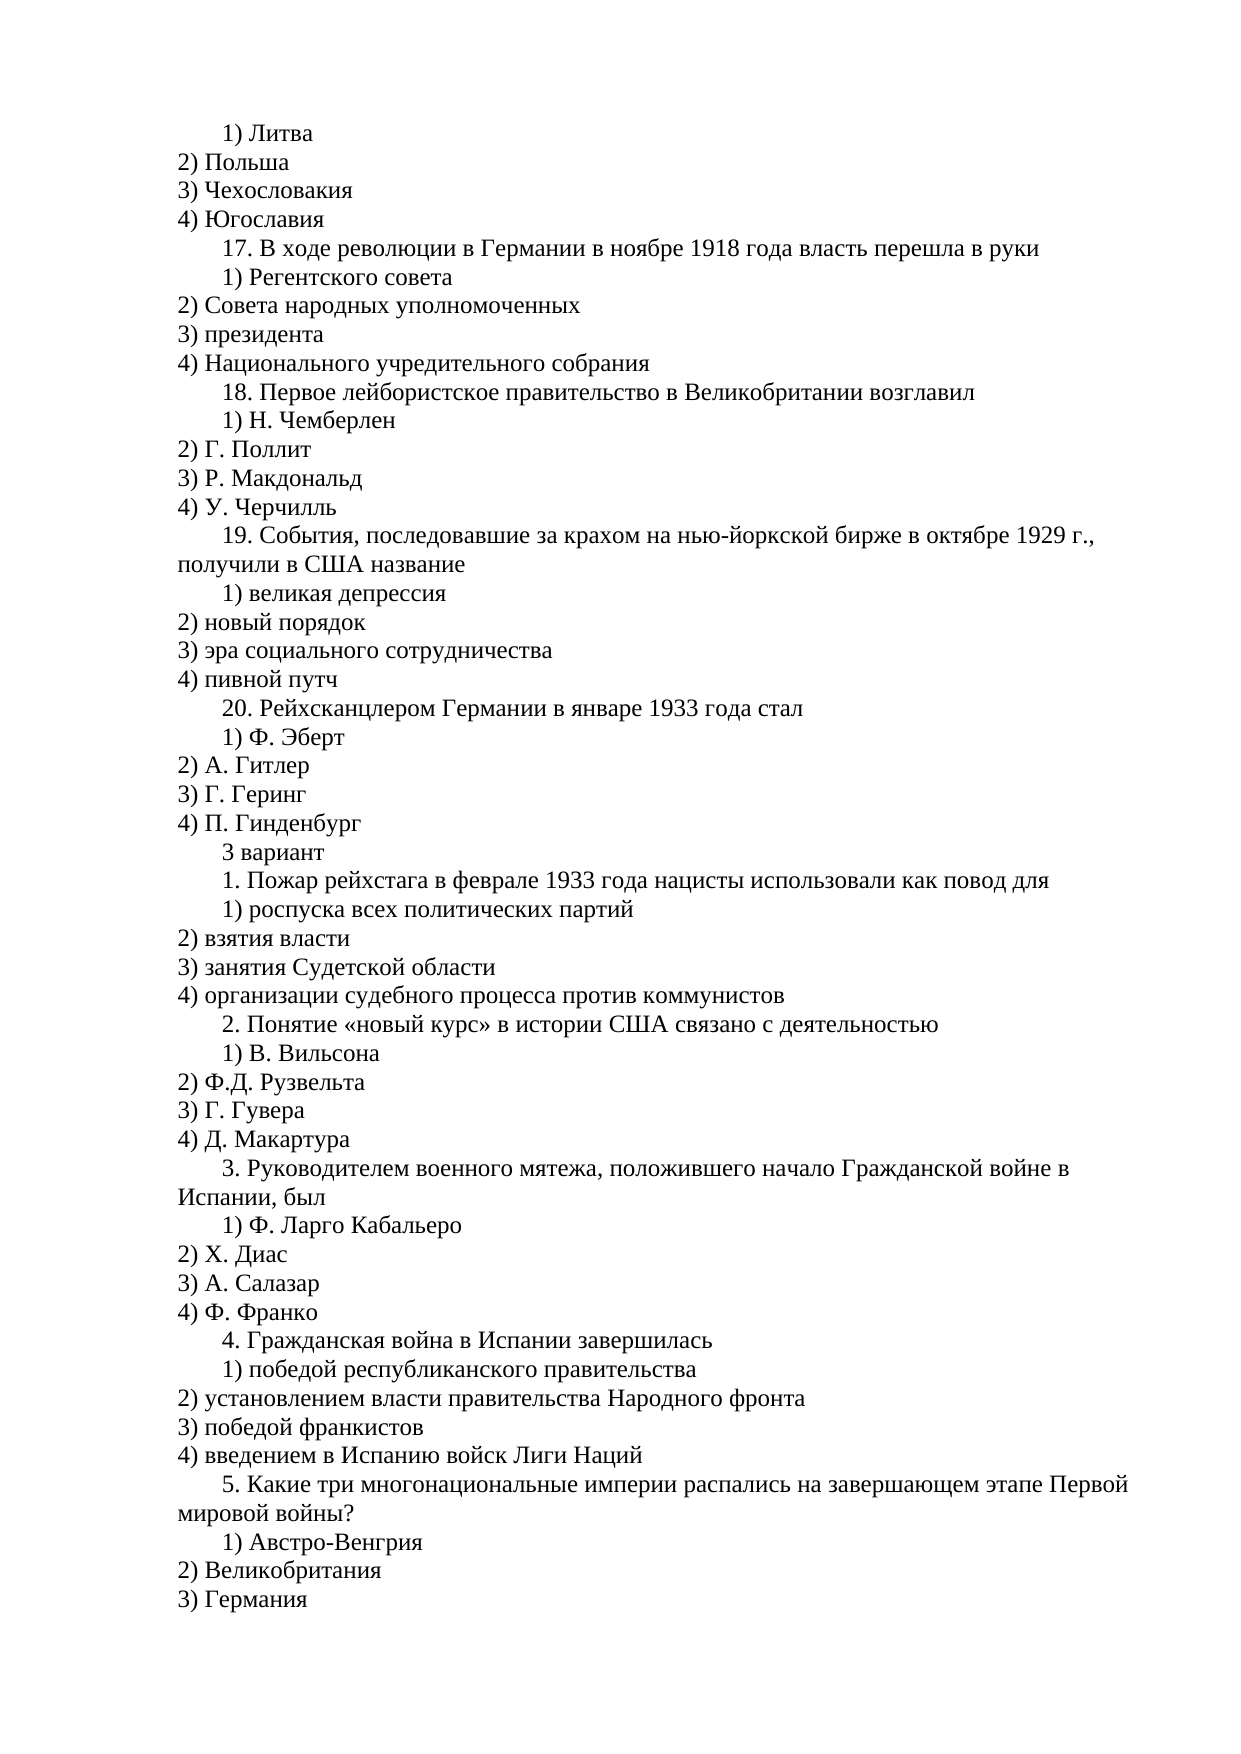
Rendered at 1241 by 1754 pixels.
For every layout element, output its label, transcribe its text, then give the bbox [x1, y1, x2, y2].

text 3. Руководителем военного мятежа, положившего начало Гражданской войне в Испании, был [177, 1153, 1152, 1211]
text 1. Пожар рейхстага в феврале 1933 года нацисты использовали как повод для [177, 866, 1152, 894]
text 18. Первое лейбористское правительство в Великобритании возглавил [177, 377, 1152, 406]
text 1) великая депрессия 2) новый порядок 3) эра социального сотрудничества 4) пивной путч [177, 578, 1152, 693]
text 5. Какие три многонациональные империи распались на завершающем этапе Первой мировой войны? [177, 1469, 1152, 1527]
text 19. События, последовавшие за крахом на нью-йоркской бирже в октябре 1929 г., получили в США название [177, 521, 1152, 578]
text 2. Понятие «новый курс» в истории США связано с деятельностью [177, 1009, 1152, 1038]
text 1) В. Вильсона 2) Ф.Д. Рузвельта 3) Г. Гувера 4) Д. Макартура [177, 1038, 1152, 1153]
text 1) роспуска всех политических партий 2) взятия власти 3) занятия Судетской области 4) организации судебного процесса против коммунистов [177, 894, 1152, 1009]
text 3 вариант [177, 837, 1152, 866]
text 1) Литва 2) Польша 3) Чехословакия 4) Югославия [177, 118, 1152, 233]
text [177, 1527, 1152, 1613]
text 1) победой республиканского правительства 2) установлением власти правительства Народного фронта 3) победой франкистов 4) введением в Испанию войск Лиги Наций [177, 1354, 1152, 1469]
text 4. Гражданская война в Испании завершилась [177, 1326, 1152, 1354]
text 17. В ходе революции в Германии в ноябре 1918 года власть перешла в руки [177, 233, 1152, 262]
text 1) Регентского совета 2) Совета народных уполномоченных 3) президента 4) Национального учредительного собрания [177, 262, 1152, 377]
text 1) Н. Чемберлен 2) Г. Поллит 3) Р. Макдональд 4) У. Черчилль [177, 406, 1152, 521]
text 20. Рейхсканцлером Германии в январе 1933 года стал [177, 693, 1152, 722]
text 1) Ф. Эберт 2) А. Гитлер 3) Г. Геринг 4) П. Гинденбург [177, 722, 1152, 837]
text 1) Ф. Ларго Кабальеро 2) Х. Диас 3) А. Салазар 4) Ф. Франко [177, 1211, 1152, 1326]
